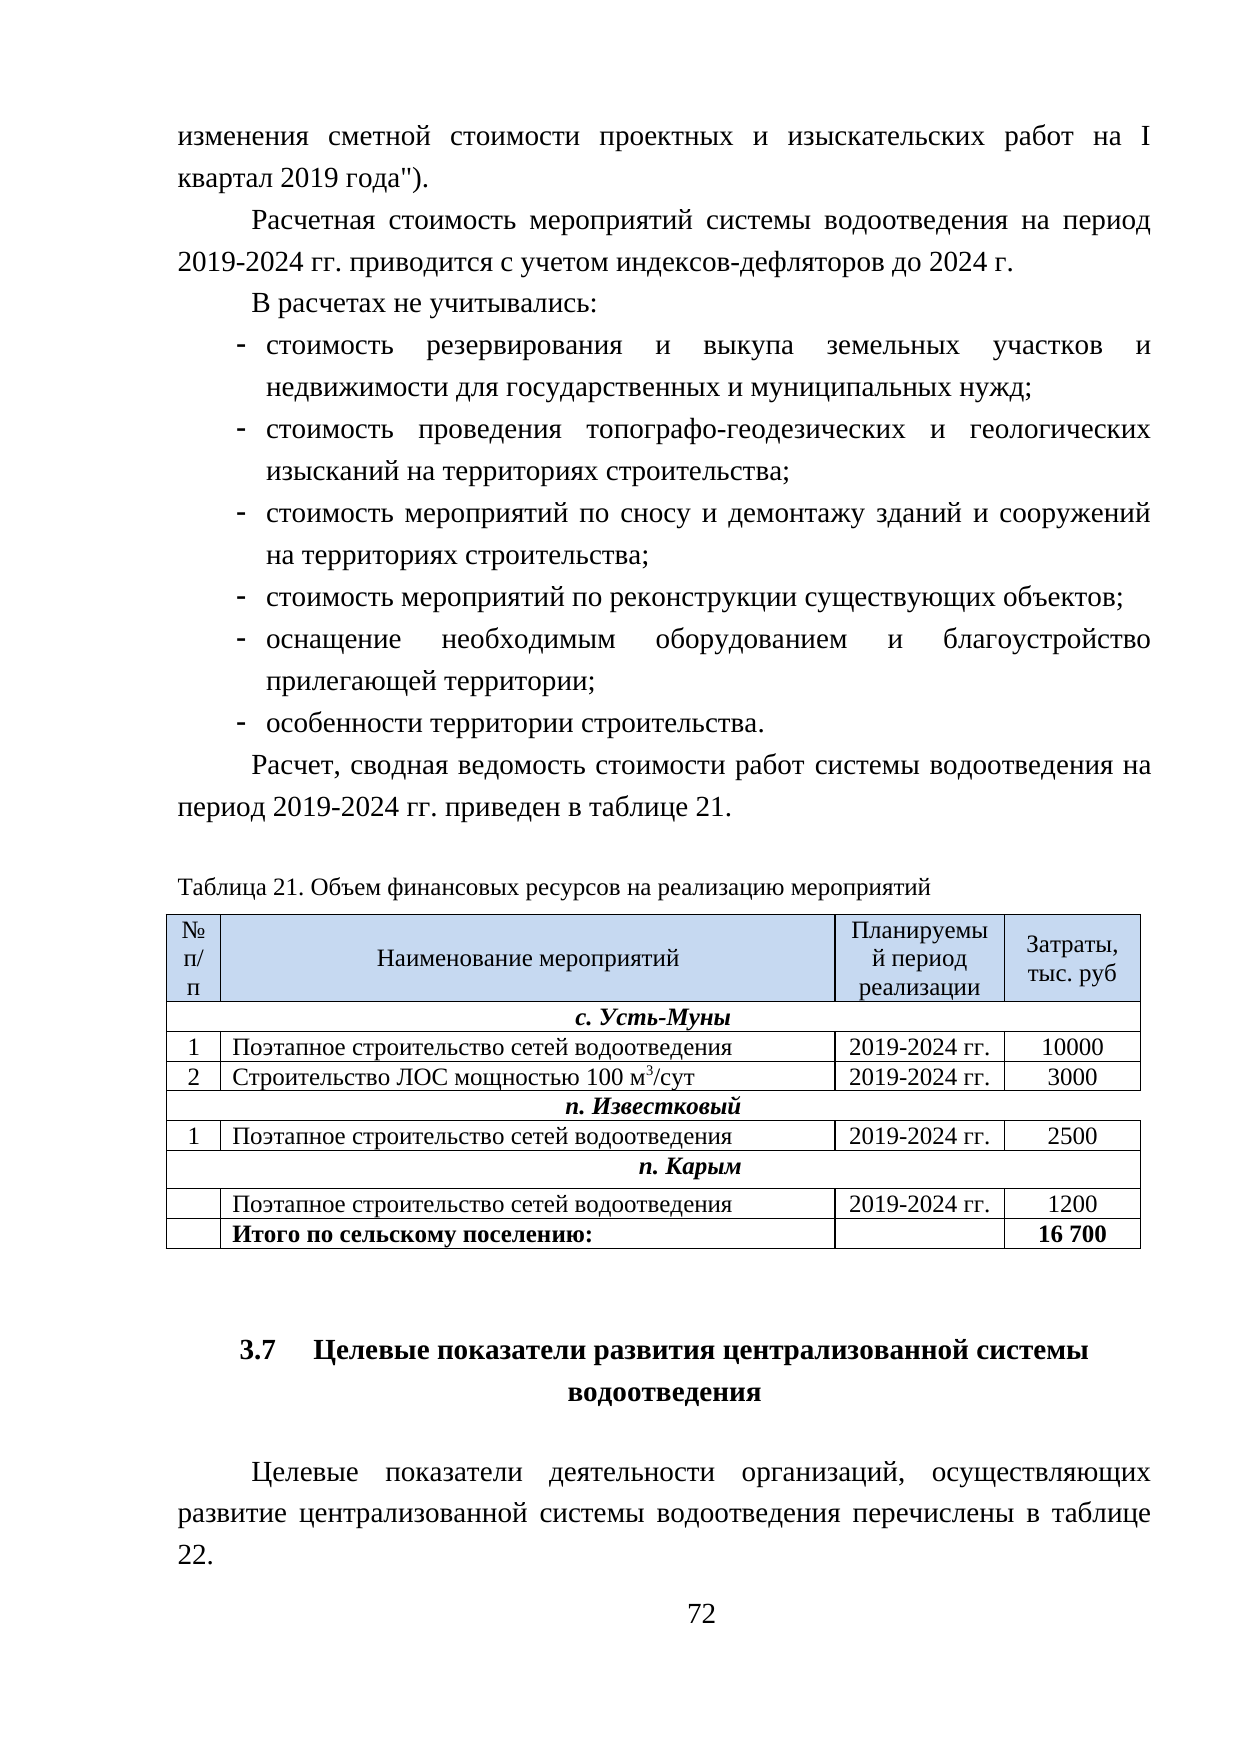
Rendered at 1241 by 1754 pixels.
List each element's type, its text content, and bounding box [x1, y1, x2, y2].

list оснащение необходимым оборудованием и благоустройство прилегающей территории; [236, 621, 1152, 697]
table_cell Поэтапное строительство сетей водоотведения [221, 1189, 834, 1218]
text Расчет, сводная ведомость стоимости работ системы водоотведения на период 2019-2024 гг. приведен в таблице 21. [177, 747, 1152, 822]
table_cell [167, 1219, 220, 1248]
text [177, 118, 1152, 193]
table_cell п. Известковый [167, 1091, 1140, 1120]
list стоимость резервирования и выкупа земельных участков и недвижимости для государственных и муниципальных нужд; [236, 327, 1152, 403]
text Целевые показатели деятельности организаций, осуществляющих развитие централизованной системы водоотведения перечислены в таблице 22. [177, 1454, 1152, 1571]
table_cell 1 [167, 1121, 220, 1150]
table_cell 1 [167, 1032, 220, 1061]
list особенности территории строительства. [236, 705, 1152, 738]
table_header Затраты, тыс. руб [1005, 915, 1140, 1001]
text В расчетах не учитывались: [177, 286, 1152, 319]
table_cell 10000 [1005, 1032, 1140, 1061]
table_cell п. Карым [167, 1151, 1140, 1188]
table_header Планируемый период реализации [836, 915, 1004, 1001]
table_cell 3000 [1005, 1062, 1140, 1090]
table_cell Строительство ЛОС мощностью 100 м3/сут [221, 1062, 834, 1090]
table_cell Поэтапное строительство сетей водоотведения [221, 1121, 834, 1150]
table_cell 2019-2024 гг. [836, 1062, 1004, 1090]
table_cell [167, 1189, 220, 1218]
table_cell 2019-2024 гг. [836, 1032, 1004, 1061]
table_cell 2 [167, 1062, 220, 1090]
table_cell 2019-2024 гг. [836, 1189, 1004, 1218]
table_cell Поэтапное строительство сетей водоотведения [221, 1032, 834, 1061]
text Расчетная стоимость мероприятий системы водоотведения на период 2019-2024 гг. приводится с учетом индексов-дефляторов до 2024 г. [177, 202, 1152, 277]
table_cell 1200 [1005, 1189, 1140, 1218]
table_cell [836, 1219, 1004, 1248]
table_cell 2500 [1005, 1121, 1140, 1150]
list стоимость мероприятий по реконструкции существующих объектов; [236, 579, 1152, 613]
list стоимость проведения топографо-геодезических и геологических изысканий на территориях строительства; [236, 411, 1152, 487]
table_cell 2019-2024 гг. [836, 1121, 1004, 1150]
table_cell Итого по сельскому поселению: [221, 1219, 834, 1248]
list стоимость мероприятий по сносу и демонтажу зданий и сооружений на территориях строительства; [236, 495, 1152, 571]
table_header № п/п [167, 915, 220, 1001]
subtitle Целевые показатели развития централизованной системы водоотведения [177, 1332, 1152, 1408]
table_header Наименование мероприятий [221, 915, 834, 1001]
list Таблица 21. Объем финансовых ресурсов на реализацию мероприятий [177, 872, 1152, 901]
table_cell 16 700 [1005, 1219, 1140, 1248]
table_cell с. Усть-Муны [167, 1002, 1140, 1031]
